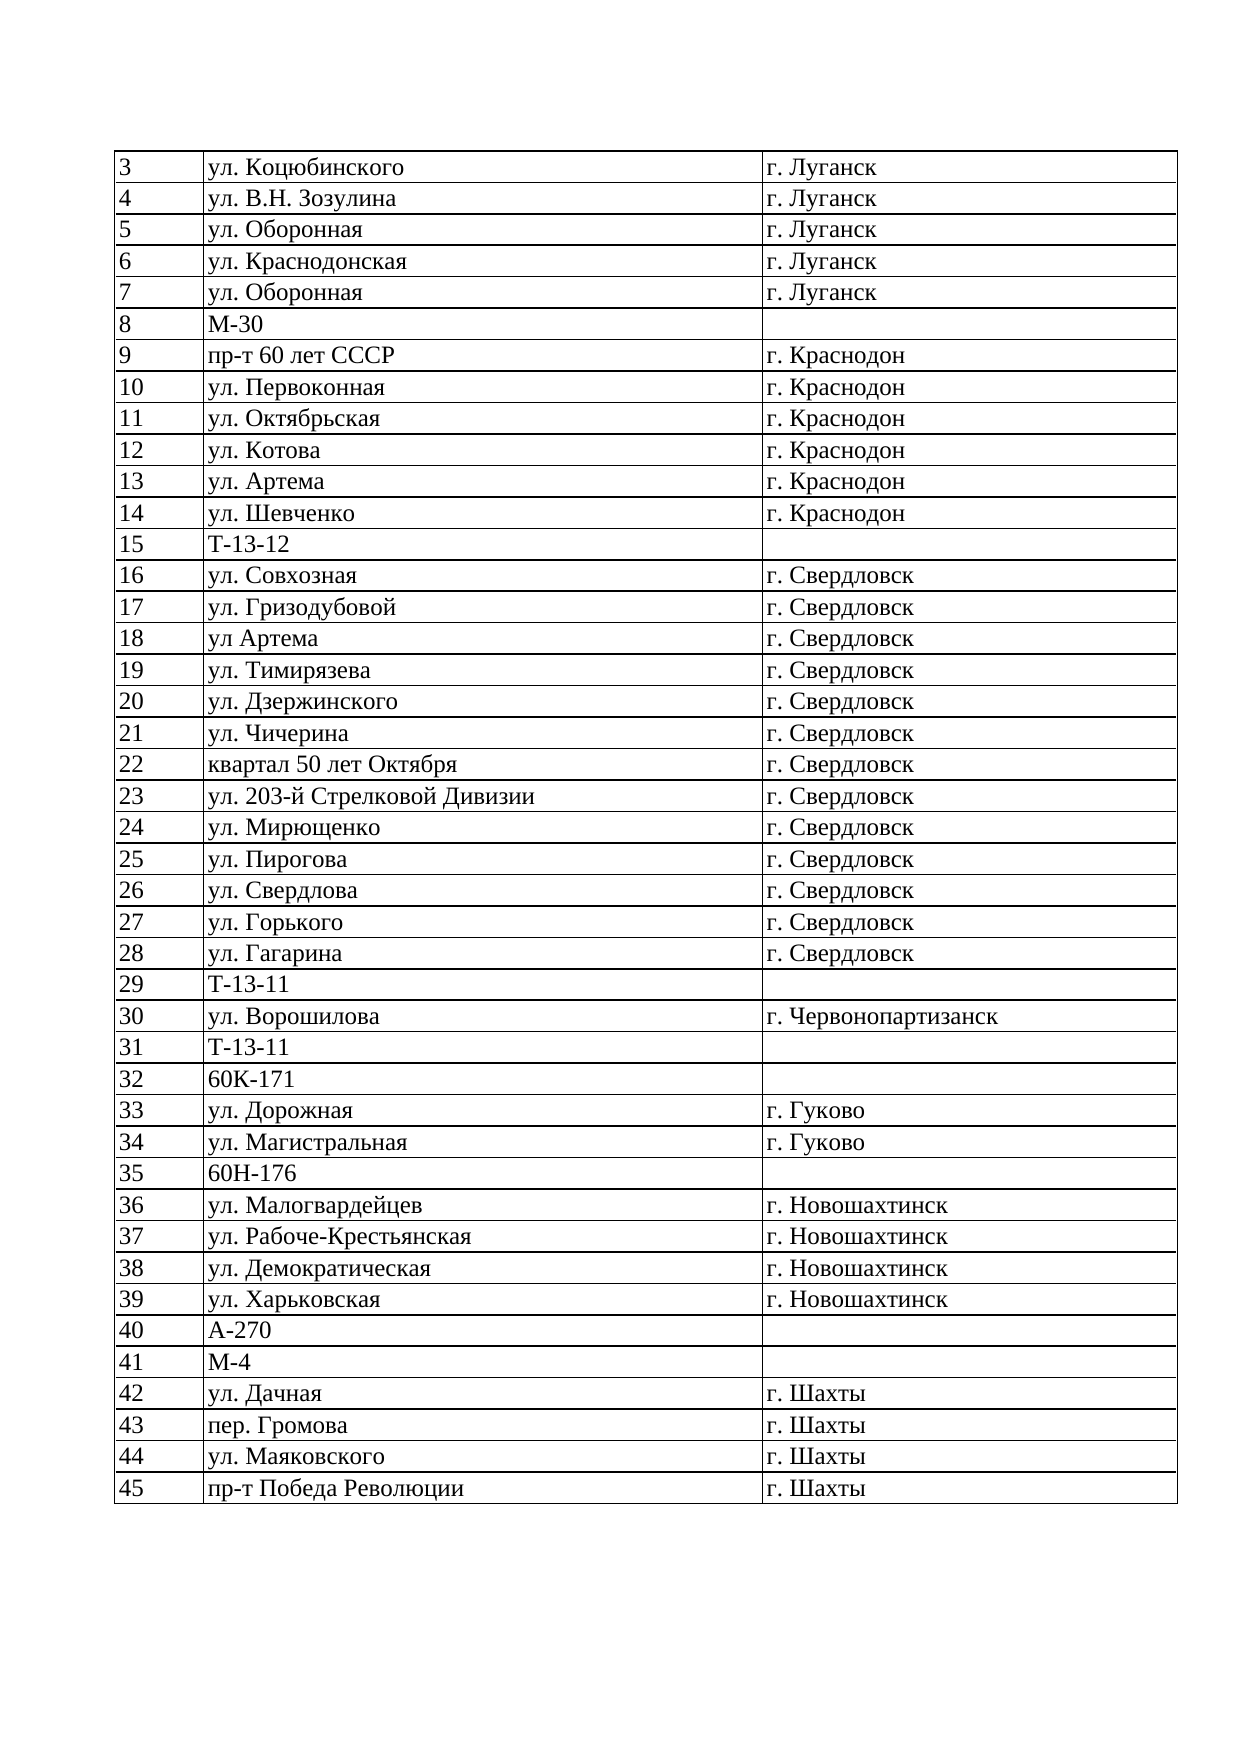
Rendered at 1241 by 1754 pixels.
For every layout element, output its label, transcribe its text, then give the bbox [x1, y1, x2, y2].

table_cell 12 [115, 434, 203, 464]
table_cell ул. Котова [204, 435, 762, 464]
table_cell Т-13-11 [204, 1032, 762, 1062]
table_cell 11 [115, 403, 203, 433]
table_cell ул. Артема [204, 466, 762, 496]
table_cell ул. Дзержинского [204, 686, 762, 716]
table_cell квартал 50 лет Октября [204, 749, 762, 779]
table_cell 40 [115, 1315, 203, 1345]
table_cell г. Свердловск [763, 590, 1177, 622]
table_cell г. Краснодон [763, 339, 1177, 370]
table_cell 31 [115, 1032, 203, 1062]
table_cell 23 [115, 780, 203, 811]
table_cell [763, 968, 1177, 999]
table_cell ул. Дорожная [204, 1095, 762, 1125]
table_cell г. Червонопартизанск [763, 999, 1177, 1031]
table_cell 5 [115, 214, 203, 244]
table_cell 3 [115, 152, 203, 181]
table_cell 10 [115, 371, 203, 402]
table_cell 29 [115, 969, 203, 999]
table_cell 8 [115, 308, 203, 339]
table_cell 30 [115, 1000, 203, 1031]
table_cell ул. Харьковская [204, 1284, 762, 1314]
table_cell ул. 203-й Стрелковой Дивизии [204, 781, 762, 811]
table_cell ул. Малогвардейцев [204, 1190, 762, 1219]
table_cell г. Краснодон [763, 496, 1177, 527]
table_cell г. Новошахтинск [763, 1283, 1177, 1314]
table_cell 16 [115, 560, 203, 590]
table_cell 35 [115, 1158, 203, 1188]
table_cell г. Шахты [763, 1440, 1177, 1471]
table_cell 19 [115, 654, 203, 685]
table_cell 44 [115, 1441, 203, 1471]
table_cell [763, 1062, 1177, 1094]
table_cell ул. Октябрьская [204, 403, 762, 433]
table_cell ул. Оборонная [204, 277, 762, 307]
table_cell г. Новошахтинск [763, 1188, 1177, 1219]
table_cell г. Свердловск [763, 905, 1177, 936]
table_cell 43 [115, 1409, 203, 1440]
table_cell 21 [115, 717, 203, 748]
table_cell пер. Громова [204, 1410, 762, 1440]
table_cell ул. Оборонная [204, 215, 762, 244]
table_cell 26 [115, 875, 203, 905]
table_cell 41 [115, 1346, 203, 1377]
table_cell г. Свердловск [763, 811, 1177, 842]
table_cell г. Шахты [763, 1471, 1177, 1503]
table_cell А-270 [204, 1316, 762, 1345]
table_cell ул. Маяковского [204, 1441, 762, 1471]
table_cell г. Шахты [763, 1377, 1177, 1408]
table_cell 42 [115, 1378, 203, 1408]
table_cell 34 [115, 1126, 203, 1157]
table_cell 17 [115, 591, 203, 622]
table_cell 9 [115, 340, 203, 370]
table_cell г. Гуково [763, 1125, 1177, 1157]
table_cell г. Новошахтинск [763, 1220, 1177, 1251]
table_cell г. Свердловск [763, 748, 1177, 779]
table_cell г. Луганск [763, 244, 1177, 276]
table_cell ул. Пирогова [204, 844, 762, 873]
table_cell г. Шахты [763, 1408, 1177, 1440]
table_cell г. Свердловск [763, 936, 1177, 968]
table_cell 4 [115, 183, 203, 213]
table_cell ул. В.Н. Зозулина [204, 183, 762, 213]
table_cell г. Новошахтинск [763, 1251, 1177, 1282]
table_cell ул. Дачная [204, 1378, 762, 1408]
table_cell ул. Первоконная [204, 372, 762, 402]
table_cell г. Свердловск [763, 685, 1177, 716]
table_cell г. Свердловск [763, 842, 1177, 873]
table_cell г. Краснодон [763, 402, 1177, 433]
table_cell М-30 [204, 309, 762, 339]
table_cell 60К-171 [204, 1064, 762, 1094]
table_cell 32 [115, 1063, 203, 1094]
table_cell 14 [115, 497, 203, 527]
table_cell ул. Чичерина [204, 718, 762, 748]
table_cell ул. Шевченко [204, 498, 762, 527]
table_cell М-4 [204, 1347, 762, 1377]
table_cell 13 [115, 466, 203, 496]
table_cell ул. Горького [204, 907, 762, 936]
table_cell [763, 307, 1177, 339]
table_cell г. Луганск [763, 213, 1177, 244]
table_cell 22 [115, 749, 203, 779]
table_cell 27 [115, 906, 203, 936]
table_cell 6 [115, 245, 203, 276]
table_cell 38 [115, 1252, 203, 1282]
table_cell ул. Краснодонская [204, 246, 762, 276]
table_cell ул. Магистральная [204, 1127, 762, 1157]
table_cell 28 [115, 938, 203, 968]
table_cell [763, 528, 1177, 559]
table_cell 45 [115, 1472, 203, 1503]
table_cell [763, 1157, 1177, 1188]
table_cell г. Свердловск [763, 622, 1177, 653]
table_cell 36 [115, 1189, 203, 1219]
table_cell 37 [115, 1221, 203, 1251]
table_cell ул. Ворошилова [204, 1001, 762, 1031]
table_cell г. Краснодон [763, 433, 1177, 464]
table_cell г. Свердловск [763, 779, 1177, 811]
table_cell г. Луганск [763, 152, 1177, 181]
table_cell Т-13-11 [204, 970, 762, 999]
table_cell ул. Свердлова [204, 875, 762, 905]
table_cell ул. Гагарина [204, 938, 762, 968]
table_cell [763, 1345, 1177, 1377]
table_cell [763, 1314, 1177, 1345]
table_cell ул. Совхозная [204, 561, 762, 590]
table_cell 18 [115, 623, 203, 653]
table_cell Т-13-12 [204, 529, 762, 559]
table_cell г. Краснодон [763, 465, 1177, 496]
table_cell 7 [115, 277, 203, 307]
table_cell ул. Демократическая [204, 1253, 762, 1282]
table_cell г. Луганск [763, 181, 1177, 213]
table_cell 25 [115, 843, 203, 873]
table_cell [763, 1031, 1177, 1062]
table_cell ул. Гризодубовой [204, 592, 762, 622]
table_cell пр-т 60 лет СССР [204, 340, 762, 370]
table_cell ул. Мирющенко [204, 812, 762, 842]
table_cell ул. Тимирязева [204, 655, 762, 685]
table_cell г. Свердловск [763, 653, 1177, 685]
table_cell г. Свердловск [763, 716, 1177, 748]
table_cell 15 [115, 529, 203, 559]
table_cell г. Краснодон [763, 370, 1177, 402]
table_cell г. Луганск [763, 276, 1177, 307]
table_cell ул. Коцюбинского [204, 152, 762, 181]
table_cell 20 [115, 686, 203, 716]
table_cell ул Артема [204, 623, 762, 653]
table_cell 24 [115, 812, 203, 842]
table_cell г. Гуково [763, 1094, 1177, 1125]
table_cell 60Н-176 [204, 1158, 762, 1188]
table_cell г. Свердловск [763, 874, 1177, 905]
table_cell г. Свердловск [763, 559, 1177, 590]
table_cell 33 [115, 1095, 203, 1125]
table_cell 39 [115, 1284, 203, 1314]
table_cell ул. Рабоче-Крестьянская [204, 1221, 762, 1251]
table_cell пр-т Победа Революции [204, 1473, 762, 1503]
